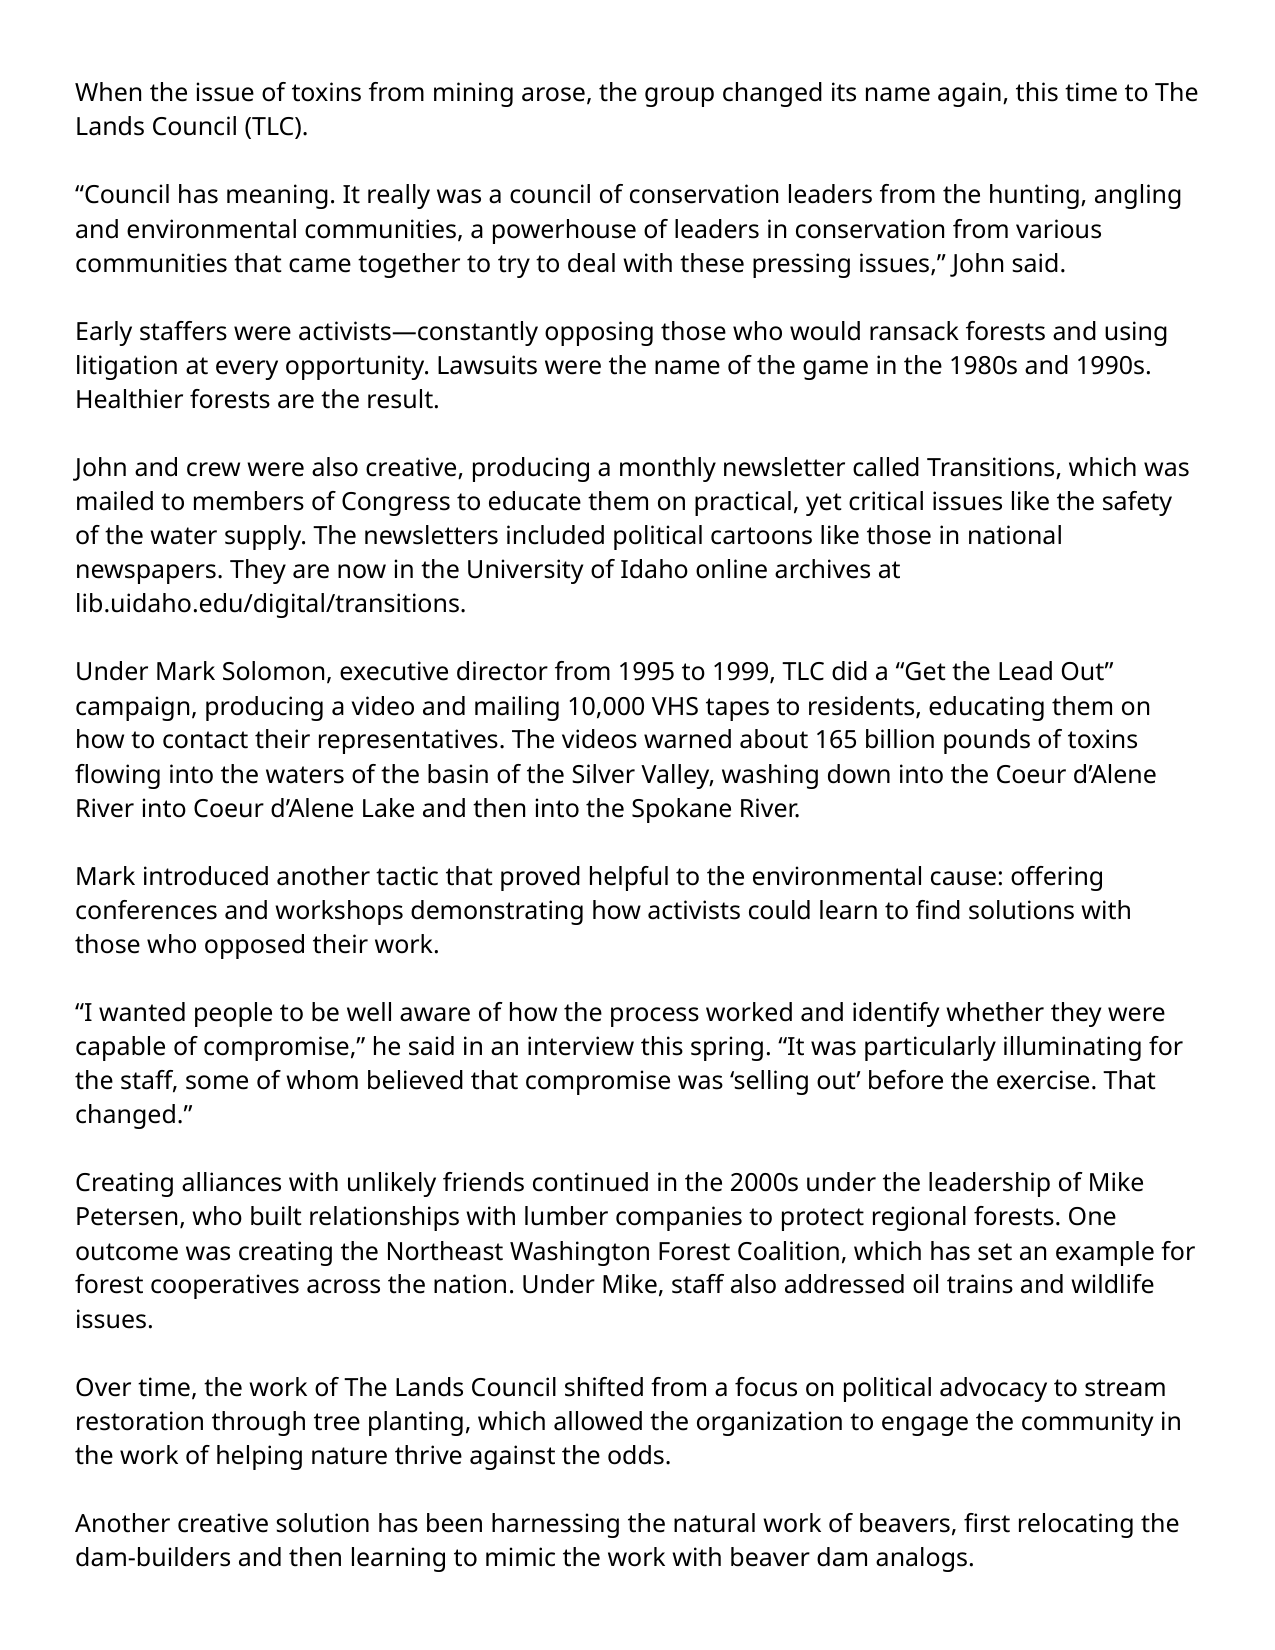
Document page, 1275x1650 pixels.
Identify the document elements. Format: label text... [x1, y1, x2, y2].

text Creating alliances with unlikely friends continued in the 2000s under the leadership of Mike Petersen, who built relationships with lumber companies to protect regional forests. One outcome was creating the Northeast Washington Forest Coalition, which has set an example for forest cooperatives across the nation. Under Mike, staff also addressed oil trains and wildlife issues. [75, 1165, 1200, 1335]
text “I wanted people to be well aware of how the process worked and identify whether they were capable of compromise,” he said in an interview this spring. “It was particularly illuminating for the staff, some of whom believed that compromise was ‘selling out’ before the exercise. That changed.” [75, 995, 1200, 1131]
text Over time, the work of The Lands Council shifted from a focus on political advocacy to stream restoration through tree planting, which allowed the organization to engage the community in the work of helping nature thrive against the odds. [75, 1369, 1200, 1472]
text Early staffers were activists—constantly opposing those who would ransack forests and using litigation at every opportunity. Lawsuits were the name of the game in the 1980s and 1990s. Healthier forests are the result. [75, 313, 1200, 416]
text When the issue of toxins from mining arose, the group changed its name again, this time to The Lands Council (TLC). [75, 75, 1200, 143]
text Under Mark Solomon, executive director from 1995 to 1999, TLC did a “Get the Lead Out” campaign, producing a video and mailing 10,000 VHS tapes to residents, educating them on how to contact their representatives. The videos warned about 165 billion pounds of toxins flowing into the waters of the basin of the Silver Valley, washing down into the Coeur d’Alene River into Coeur d’Alene Lake and then into the Spokane River. [75, 654, 1200, 824]
text “Council has meaning. It really was a council of conservation leaders from the hunting, angling and environmental communities, a powerhouse of leaders in conservation from various communities that came together to try to deal with these pressing issues,” John said. [75, 177, 1200, 279]
text John and crew were also creative, producing a monthly newsletter called Transitions, which was mailed to members of Congress to educate them on practical, yet critical issues like the safety of the water supply. The newsletters included political cartoons like those in national newspapers. They are now in the University of Idaho online archives at lib.uidaho.edu/digital/transitions. [75, 450, 1200, 620]
text Mark introduced another tactic that proved helpful to the environmental cause: offering conferences and workshops demonstrating how activists could learn to find solutions with those who opposed their work. [75, 858, 1200, 961]
text Another creative solution has been harnessing the natural work of beavers, first relocating the dam-builders and then learning to mimic the work with beaver dam analogs. [75, 1506, 1200, 1574]
